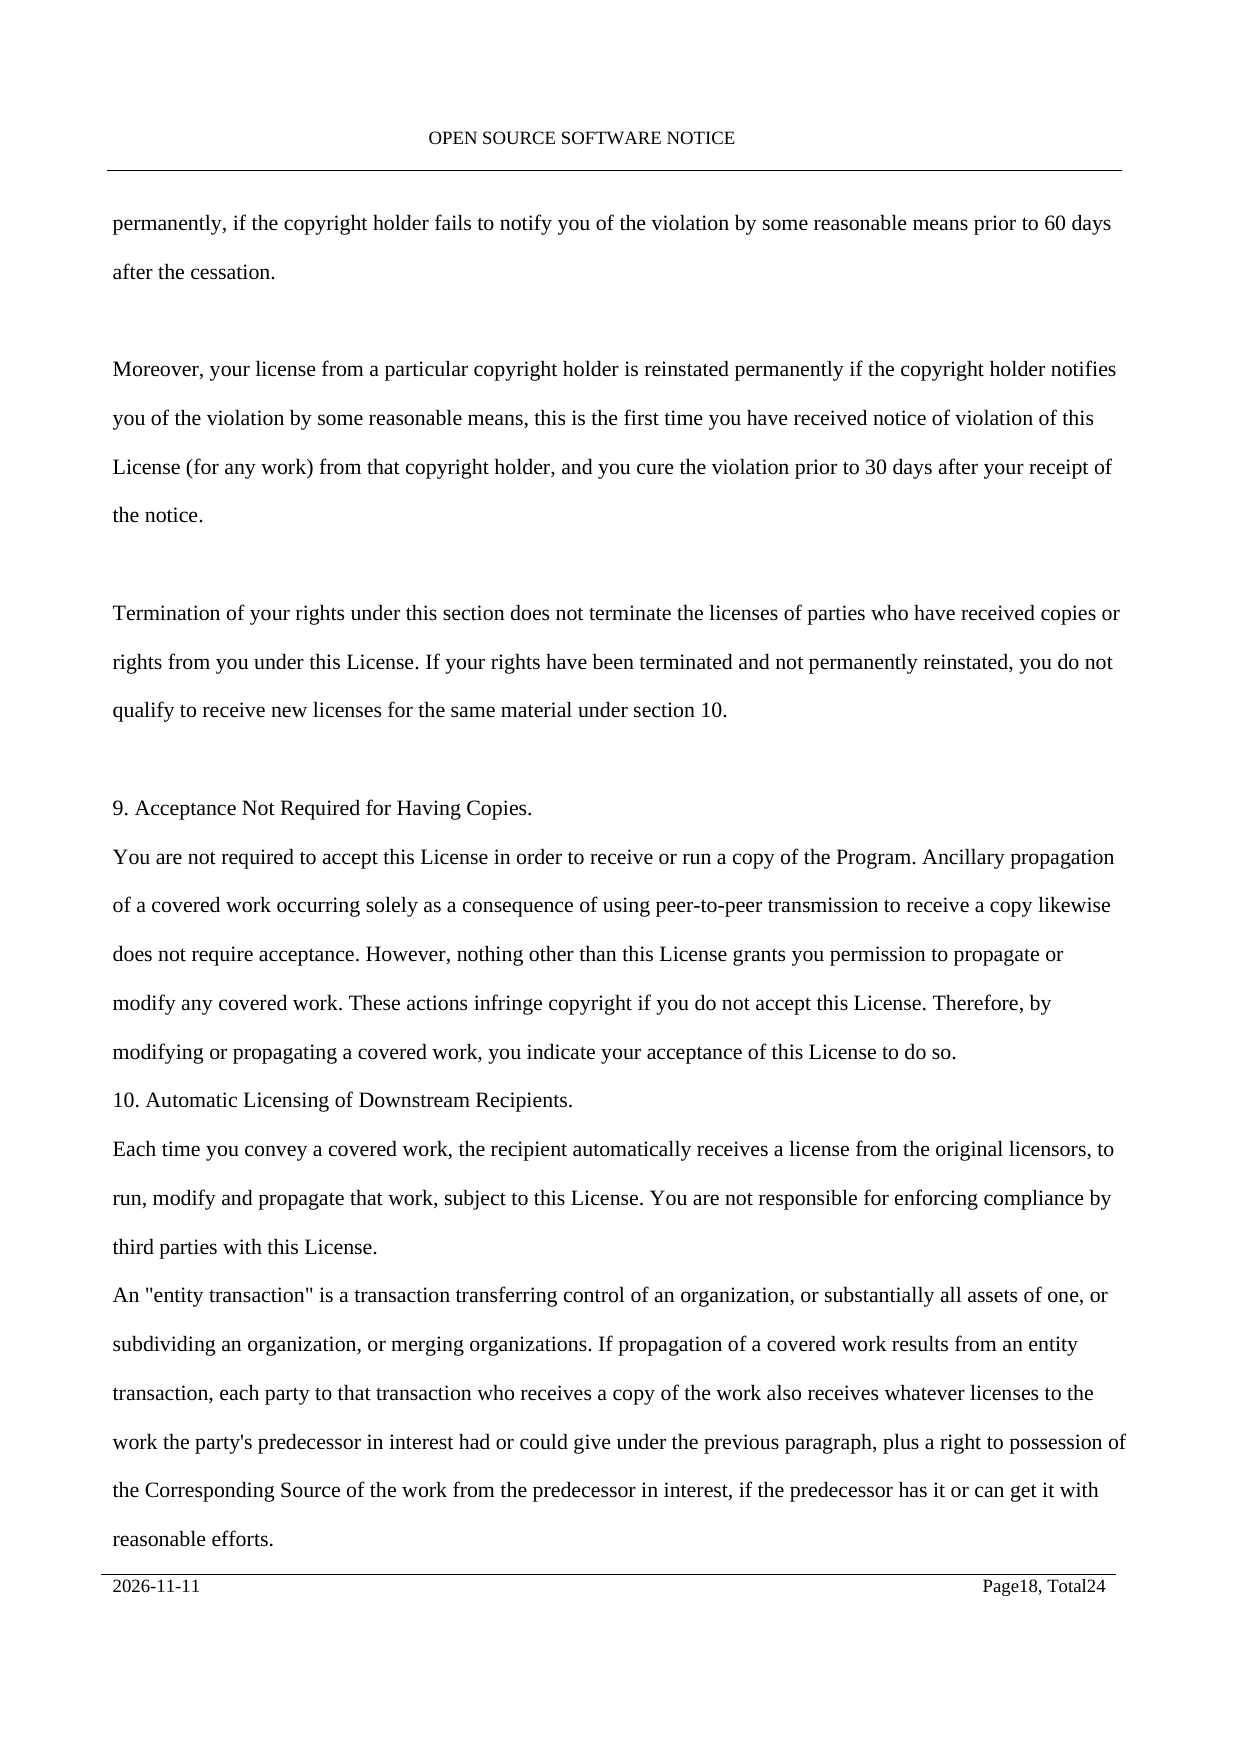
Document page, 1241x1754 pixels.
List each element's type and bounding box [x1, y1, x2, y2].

text [112, 206, 1128, 1555]
